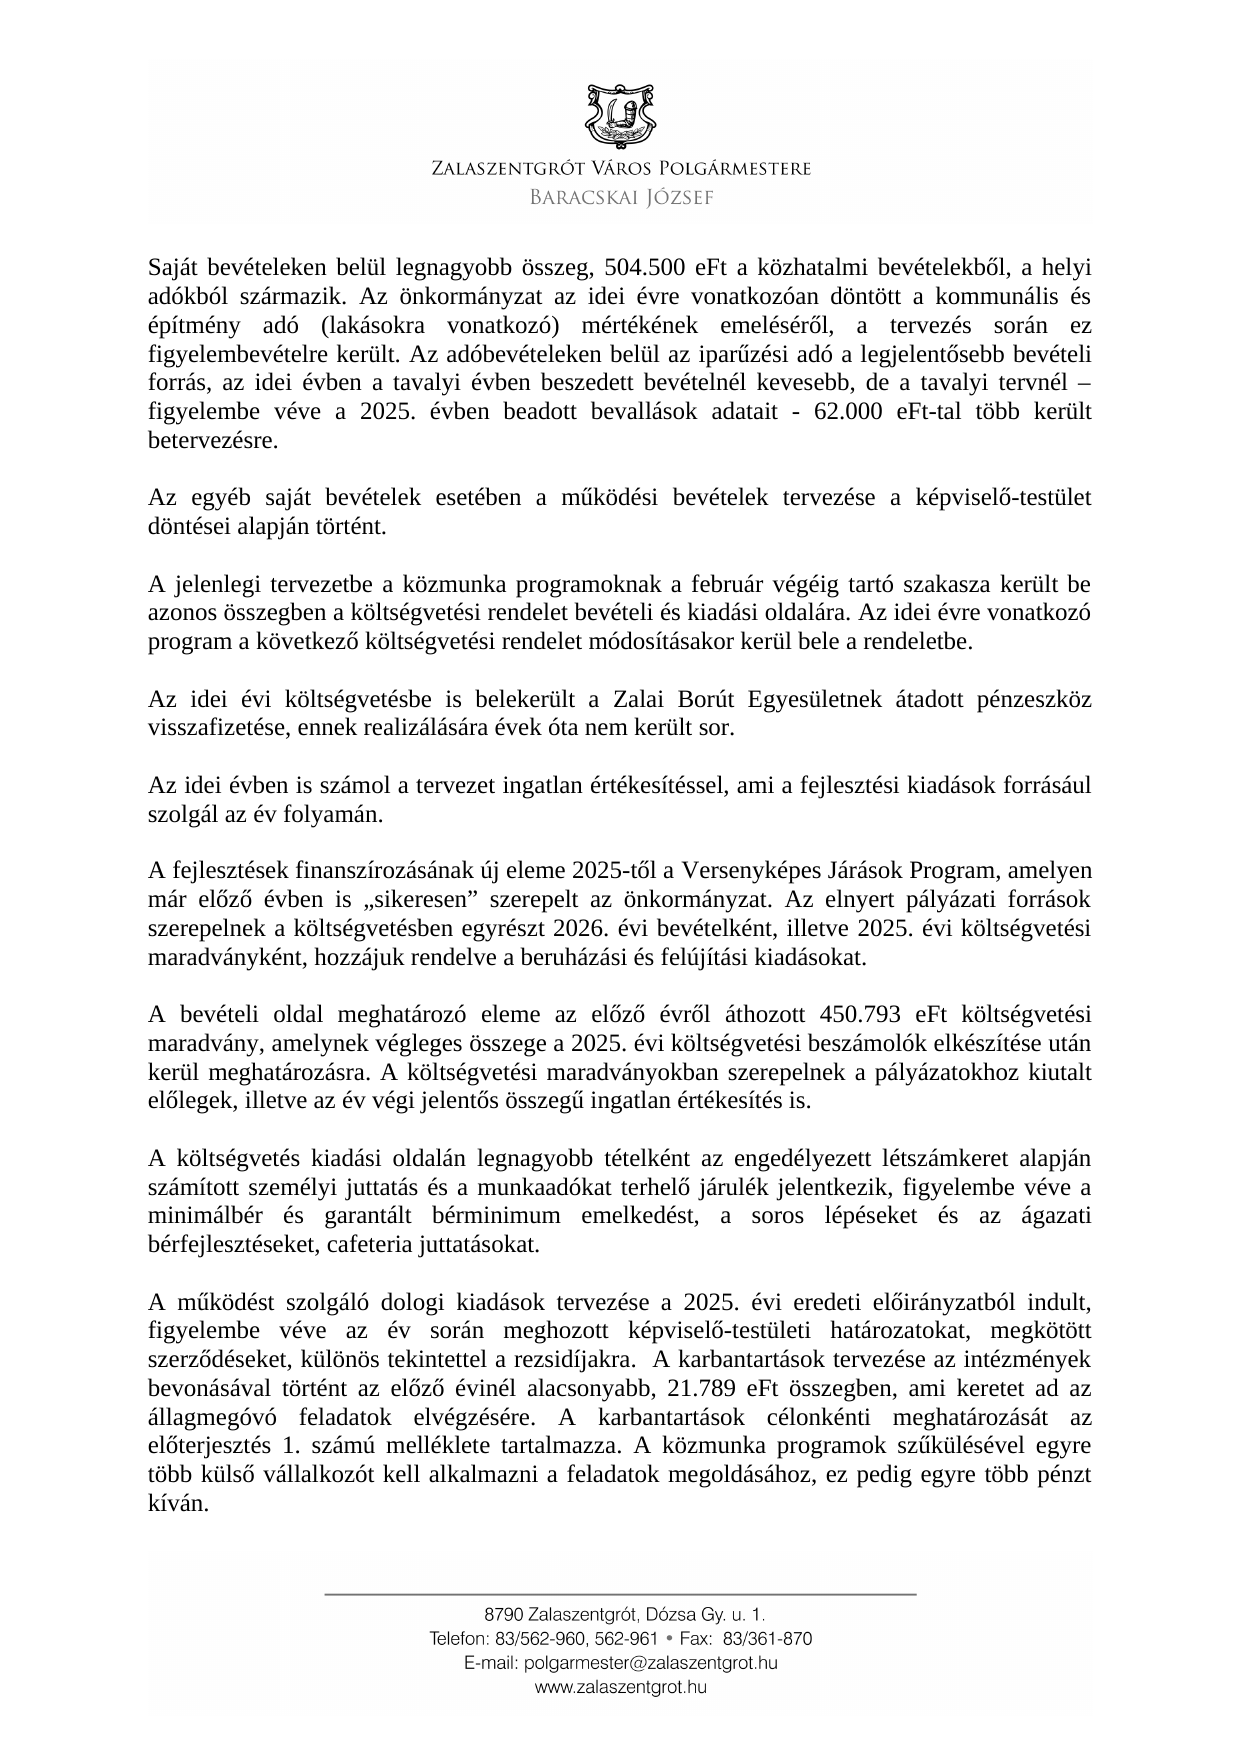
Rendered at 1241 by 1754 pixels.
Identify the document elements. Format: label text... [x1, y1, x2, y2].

text A jelenlegi tervezetbe a közmunka programoknak a február végéig tartó szakasza került be azonos összegben a költségvetési rendelet bevételi és kiadási oldalára. Az idei évre vonatkozó program a következő költségvetési rendelet módosításakor kerül bele a rendeletbe. [148, 569, 1093, 655]
subtitle A fejlesztések finanszírozásának új eleme 2025-től a Versenyképes Járások Program, amelyen már előző évben is „sikeresen” szerepelt az önkormányzat. Az elnyert pályázati források szerepelnek a költségvetésben egyrészt 2026. évi bevételként, illetve 2025. évi költségvetési maradványként, hozzájuk rendelve a beruházási és felújítási kiadásokat. [148, 856, 1093, 971]
text A költségvetés kiadási oldalán legnagyobb tételként az engedélyezett létszámkeret alapján számított személyi juttatás és a munkaadókat terhelő járulék jelentkezik, figyelembe véve a minimálbér és garantált bérminimum emelkedést, a soros lépéseket és az ágazati bérfejlesztéseket, cafeteria juttatásokat. [148, 1143, 1093, 1258]
text Az idei évben is számol a tervezet ingatlan értékesítéssel, ami a fejlesztési kiadások forrásául szolgál az év folyamán. [148, 770, 1093, 827]
picture [147, 1551, 1094, 1716]
text A bevételi oldal meghatározó eleme az előző évről áthozott 450.793 eFt költségvetési maradvány, amelynek végleges összege a 2025. évi költségvetési beszámolók elkészítése után kerül meghatározásra. A költségvetési maradványokban szerepelnek a pályázatokhoz kiutalt előlegek, illetve az év végi jelentős összegű ingatlan értékesítés is. [148, 999, 1093, 1114]
text Az idei évi költségvetésbe is belekerült a Zalai Borút Egyesületnek átadott pénzeszköz visszafizetése, ennek realizálására évek óta nem került sor. [148, 684, 1093, 741]
text Az egyéb saját bevételek esetében a működési bevételek tervezése a képviselő-testület döntései alapján történt. [148, 482, 1093, 540]
text Saját bevételeken belül legnagyobb összeg, 504.500 eFt a közhatalmi bevételekből, a helyi adókból származik. Az önkormányzat az idei évre vonatkozóan döntött a kommunális és építmény adó (lakásokra vonatkozó) mértékének emeléséről, a tervezés során ez figyelembevételre került. Az adóbevételeken belül az iparűzési adó a legjelentősebb bevételi forrás, az idei évben a tavalyi évben beszedett bevételnél kevesebb, de a tavalyi tervnél – figyelembe véve a 2025. évben beadott bevallások adatait - 62.000 eFt-tal több került betervezésre. [148, 252, 1093, 454]
picture [147, 59, 1094, 224]
text A működést szolgáló dologi kiadások tervezése a 2025. évi eredeti előirányzatból indult, figyelembe véve az év során meghozott képviselő-testületi határozatokat, megkötött szerződéseket, különös tekintettel a rezsidíjakra. A karbantartások tervezése az intézmények bevonásával történt az előző évinél alacsonyabb, 21.789 eFt összegben, ami keretet ad az állagmegóvó feladatok elvégzésére. A karbantartások célonkénti meghatározását az előterjesztés 1. számú melléklete tartalmazza. A közmunka programok szűkülésével egyre több külső vállalkozót kell alkalmazni a feladatok megoldásához, ez pedig egyre több pénzt kíván. [148, 1287, 1093, 1517]
